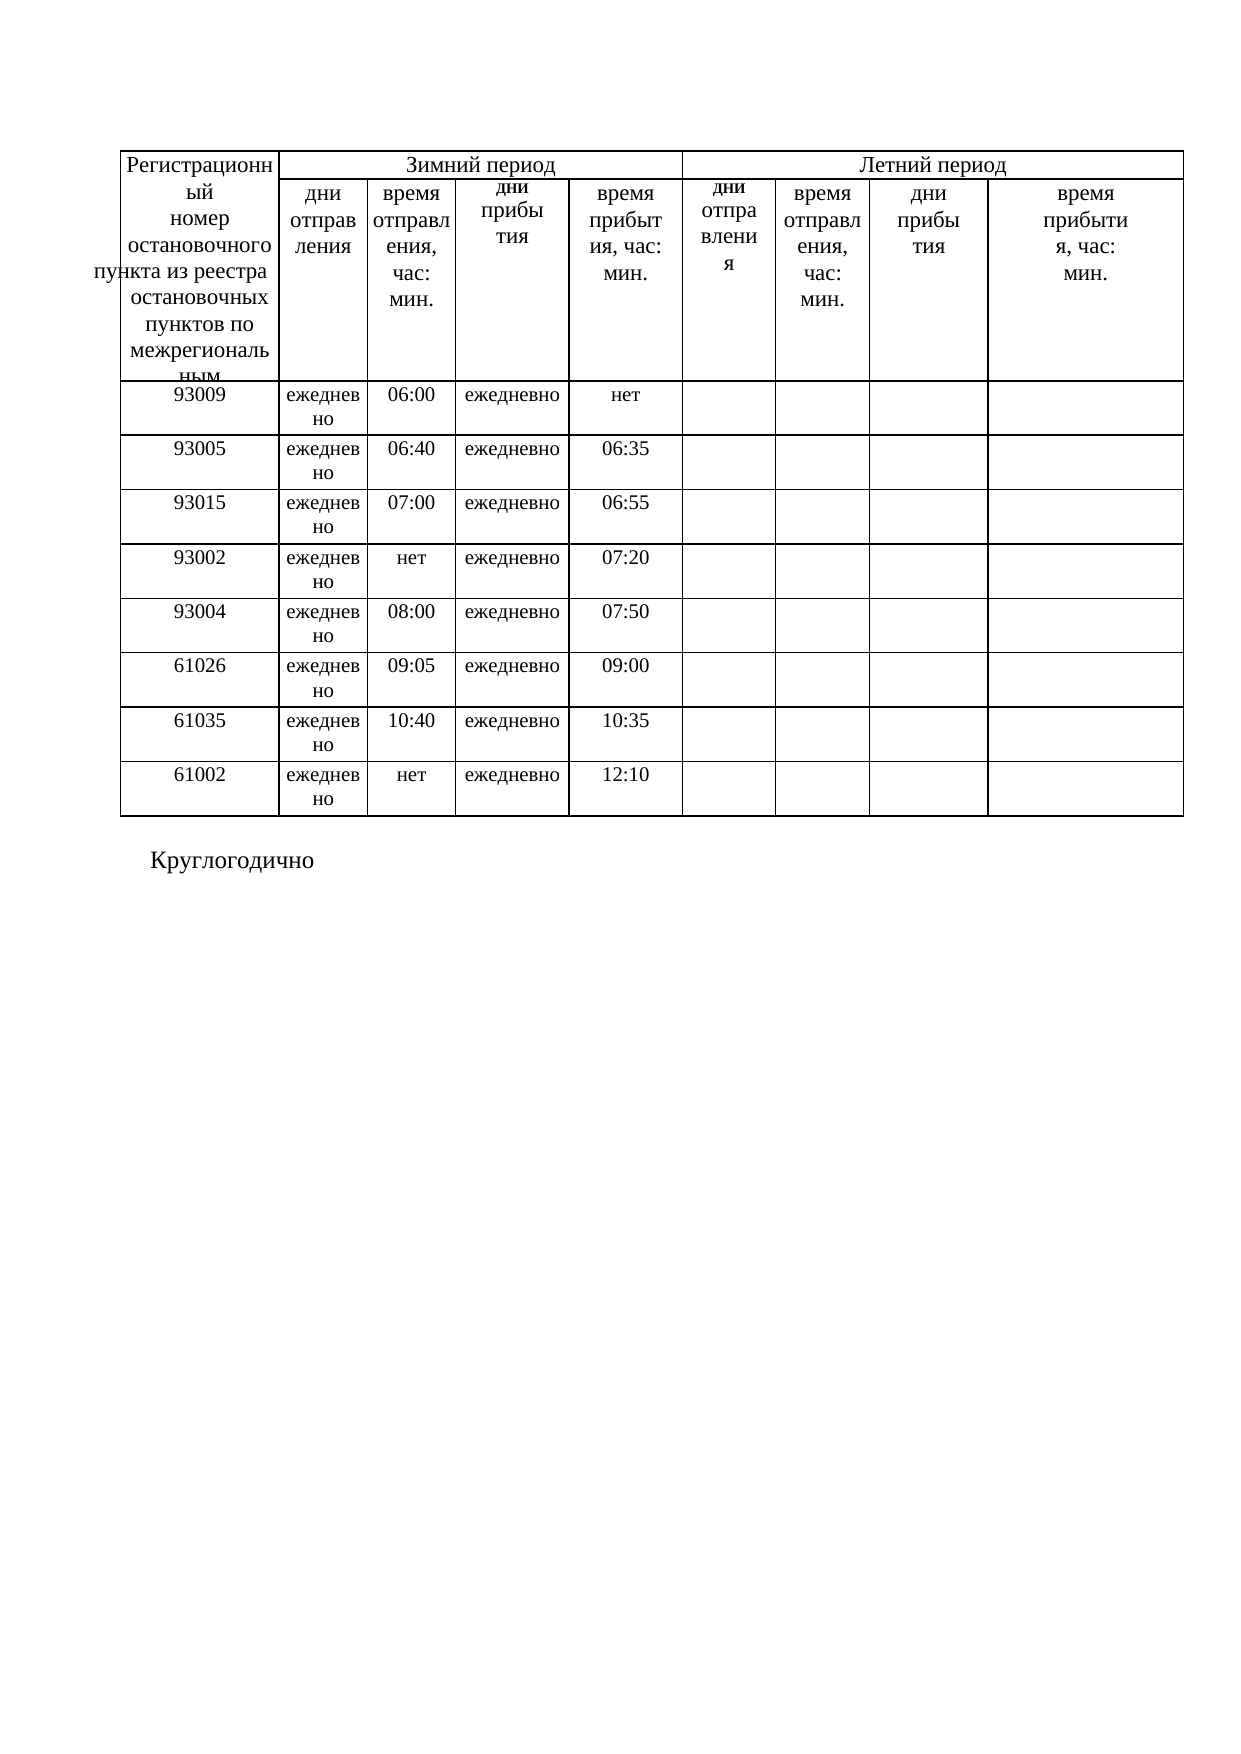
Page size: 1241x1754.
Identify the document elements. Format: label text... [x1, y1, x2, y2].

text Круглогодично [150, 845, 1090, 874]
table_cell [870, 382, 987, 434]
table_cell [870, 545, 987, 597]
table_cell [776, 599, 869, 652]
table_cell 61035 [121, 708, 278, 761]
table_cell 09:05 [368, 653, 455, 706]
table_cell ежедневно [456, 490, 568, 543]
table_cell ежедневно [280, 708, 367, 761]
table_cell [870, 653, 987, 706]
table_cell [683, 490, 775, 543]
table_header Летний период [683, 152, 1183, 178]
table_header Зимний период [280, 152, 682, 178]
table_cell нет [368, 762, 455, 815]
table_cell [683, 762, 775, 815]
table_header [121, 152, 278, 380]
table_cell [683, 382, 775, 434]
table_cell [776, 762, 869, 815]
table_cell [683, 599, 775, 652]
table_cell время прибыт ия, час: мин. [570, 180, 682, 380]
table_cell 07:20 [570, 545, 682, 597]
table_cell [989, 545, 1183, 597]
table_cell время отправл ения, час: мин. [368, 180, 455, 380]
table_cell время прибыти я, час: мин. [989, 180, 1183, 380]
table_cell 06:00 [368, 382, 455, 434]
table_cell дни прибы тия [870, 180, 987, 380]
table_cell [776, 382, 869, 434]
table_cell [989, 708, 1183, 761]
table_cell ежедневно [280, 653, 367, 706]
table_cell [989, 382, 1183, 434]
table_cell 07:50 [570, 599, 682, 652]
table_cell 93002 [121, 545, 278, 597]
table_cell [776, 490, 869, 543]
table_cell [989, 436, 1183, 489]
table_cell 07:00 [368, 490, 455, 543]
table_cell [989, 762, 1183, 815]
table_cell ежедневно [280, 545, 367, 597]
table_cell [989, 653, 1183, 706]
table_cell 61002 [121, 762, 278, 815]
table_cell 06:35 [570, 436, 682, 489]
table_cell ежедневно [456, 653, 568, 706]
table_cell ежедневно [456, 436, 568, 489]
table_cell [870, 436, 987, 489]
table_cell 12:10 [570, 762, 682, 815]
table_cell [683, 708, 775, 761]
table_cell ДНИ отпра влени я [683, 180, 775, 380]
table_cell ежедневно [280, 490, 367, 543]
table_cell [776, 436, 869, 489]
table_cell 10:35 [570, 708, 682, 761]
table_cell ежедневно [456, 762, 568, 815]
table_cell ДНИ прибы тия [456, 180, 568, 380]
table_cell ежедневно [280, 436, 367, 489]
table_cell [870, 762, 987, 815]
table_cell 93015 [121, 490, 278, 543]
table_cell 93005 [121, 436, 278, 489]
table_cell [870, 708, 987, 761]
table_cell 93009 [121, 382, 278, 434]
table_cell 08:00 [368, 599, 455, 652]
table_cell 09:00 [570, 653, 682, 706]
table_cell ежедневно [280, 382, 367, 434]
table_cell [683, 653, 775, 706]
table_cell 06:55 [570, 490, 682, 543]
table_cell ежедневно [280, 762, 367, 815]
table_cell [683, 436, 775, 489]
table_cell [776, 708, 869, 761]
table_cell 06:40 [368, 436, 455, 489]
table_cell 61026 [121, 653, 278, 706]
table_cell [776, 653, 869, 706]
table_cell [683, 545, 775, 597]
table_cell нет [368, 545, 455, 597]
table_cell ежедневно [456, 599, 568, 652]
table_cell нет [570, 382, 682, 434]
table_cell ежедневно [280, 599, 367, 652]
table_cell дни отправ ления [280, 180, 367, 380]
table_cell ежедневно [456, 545, 568, 597]
table_cell [989, 599, 1183, 652]
table_cell ежедневно [456, 708, 568, 761]
table_cell [989, 490, 1183, 543]
table_cell ежедневно [456, 382, 568, 434]
table_cell [870, 599, 987, 652]
table_cell 93004 [121, 599, 278, 652]
table_cell [776, 545, 869, 597]
table_cell [870, 490, 987, 543]
table_cell время отправл ения, час: мин. [776, 180, 869, 380]
table_cell 10:40 [368, 708, 455, 761]
